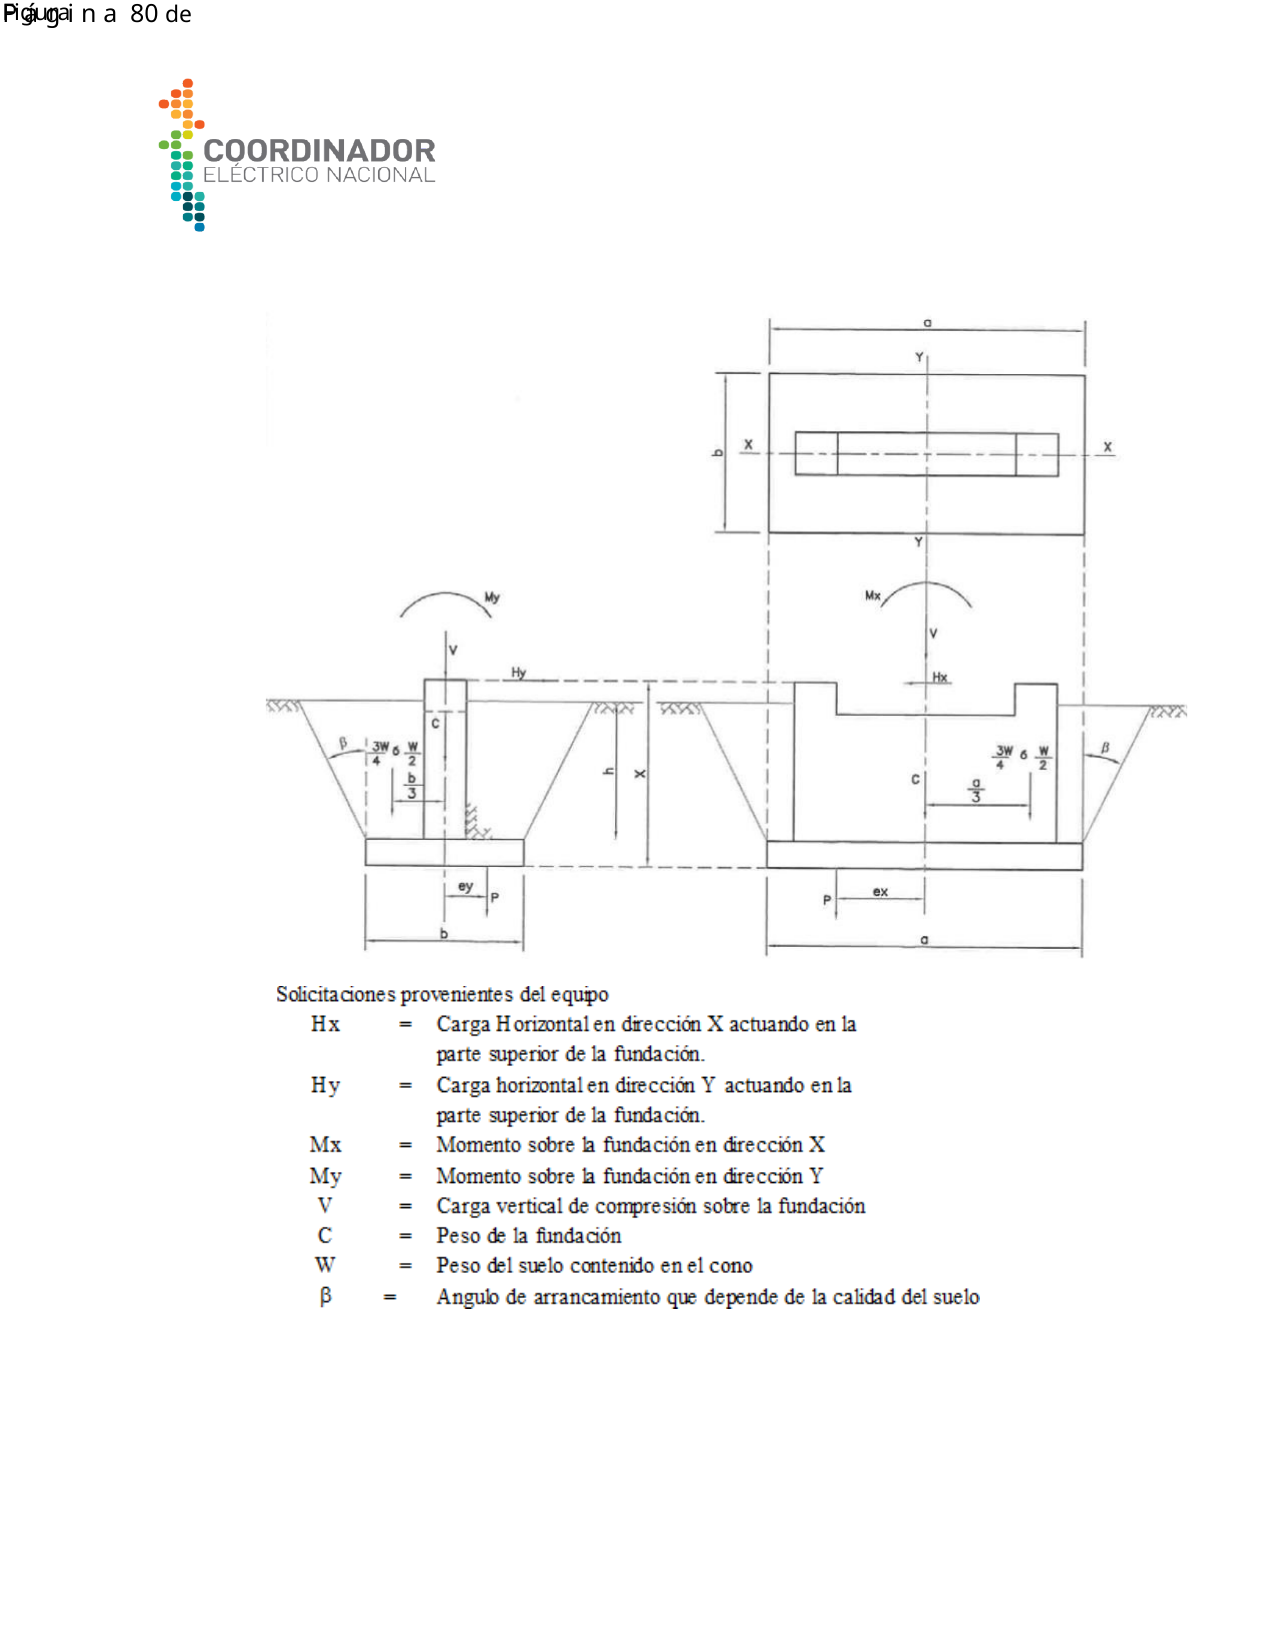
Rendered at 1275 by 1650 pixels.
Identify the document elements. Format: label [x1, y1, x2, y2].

picture [265, 310, 1188, 959]
picture [158, 78, 436, 232]
picture [276, 986, 980, 1309]
